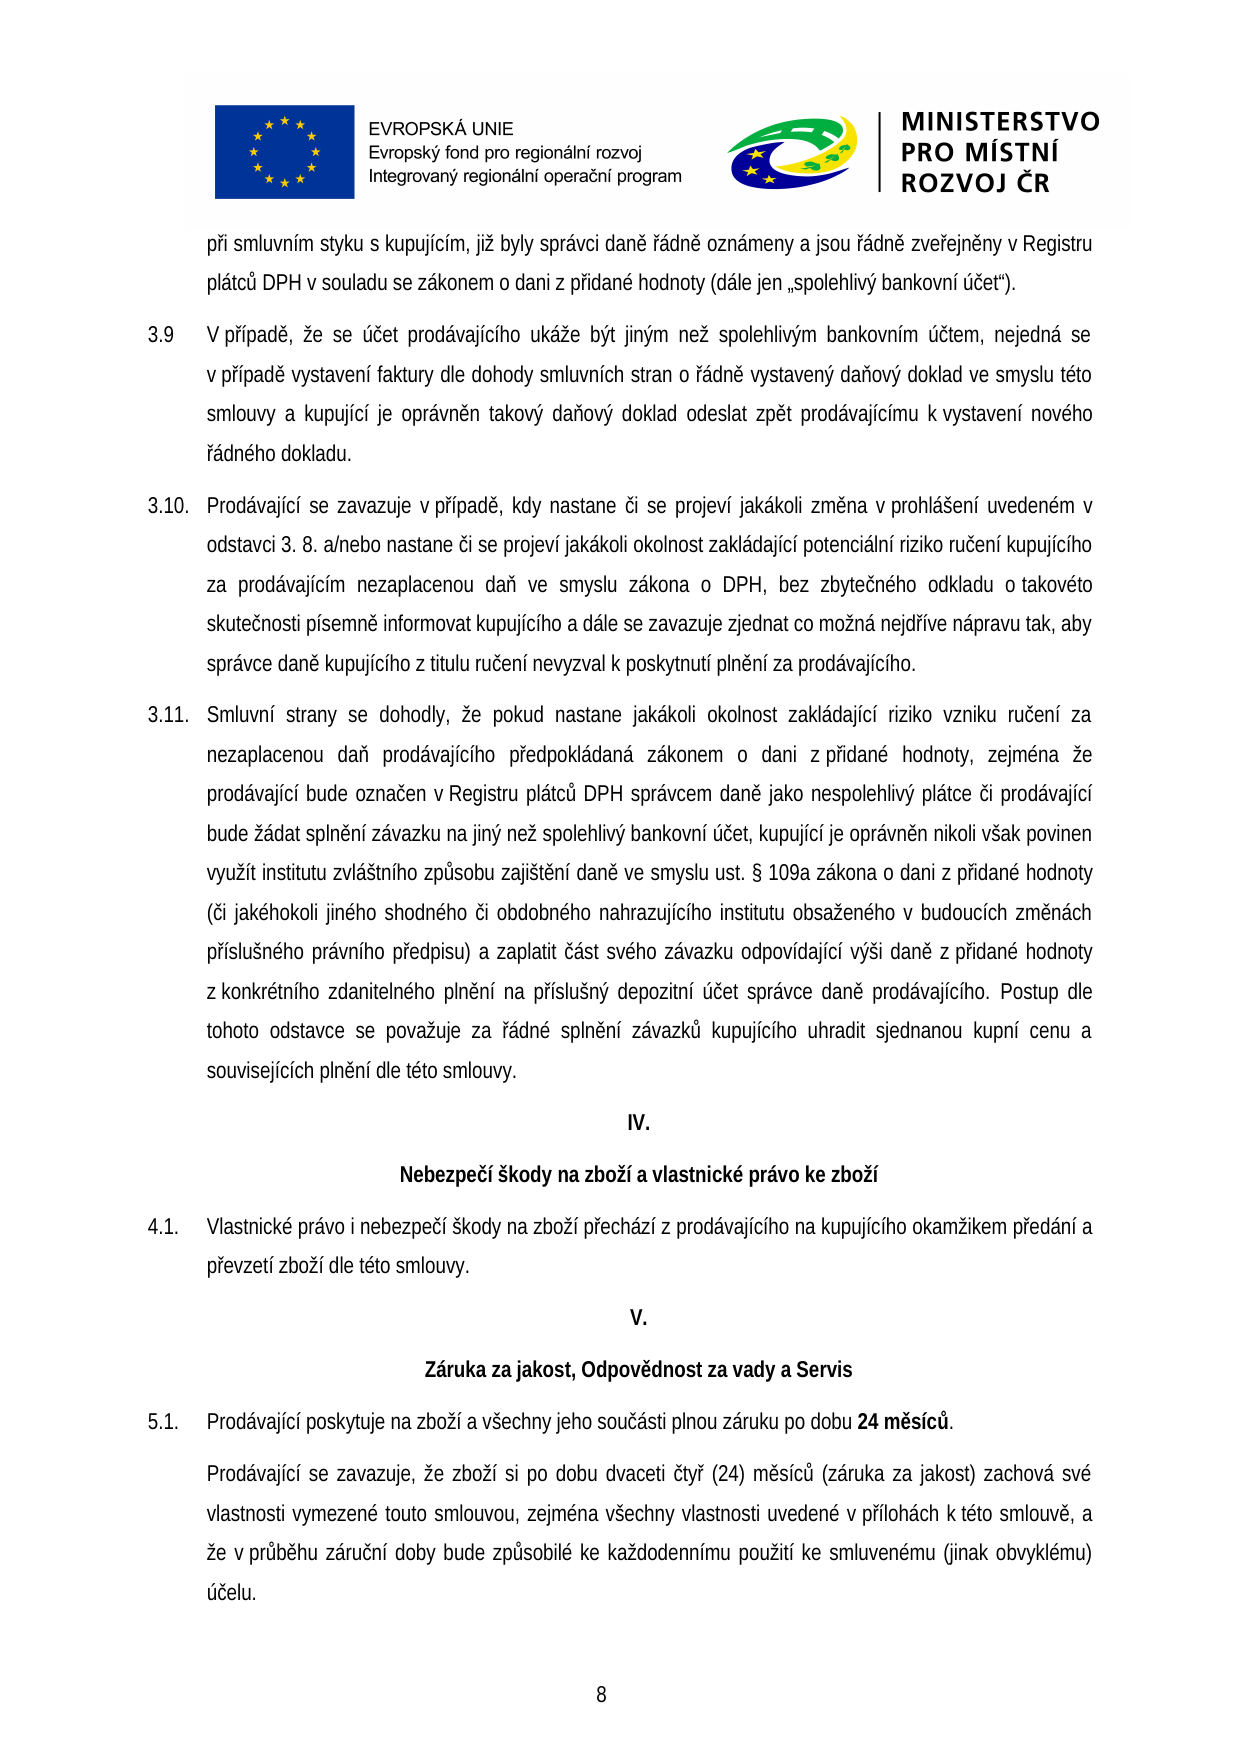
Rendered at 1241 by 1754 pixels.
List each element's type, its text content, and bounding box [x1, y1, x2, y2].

text Prodávající se zavazuje, že zboží si po dobu dvaceti čtyř (24) měsíců (záruka za jakost) zachová své vlastnosti vymezené touto smlouvou, zejména všechny vlastnosti uvedené v přílohách k této smlouvě, a že v průběhu záruční doby bude způsobilé ke každodennímu použití ke smluvenému (jinak obvyklému) účelu. [207, 1460, 1093, 1605]
list V případě, že se účet prodávajícího ukáže být jiným než spolehlivým bankovním účtem, nejedná se v případě vystavení faktury dle dohody smluvních stran o řádně vystavený daňový doklad ve smyslu této smlouvy a kupující je oprávněn takový daňový doklad odeslat zpět prodávajícímu k vystavení nového řádného dokladu. [148, 321, 1093, 466]
text 4.1. Vlastnické právo i nebezpečí škody na zboží přechází z prodávajícího na kupujícího okamžikem předání a převzetí zboží dle této smlouvy. [148, 1213, 1093, 1278]
text IV. [185, 1109, 1093, 1135]
text 3.10. Prodávající se zavazuje v případě, kdy nastane či se projeví jakákoli změna v prohlášení uvedeném v odstavci 3. 8. a/nebo nastane či se projeví jakákoli okolnost zakládající potenciální riziko ručení kupujícího za prodávajícím nezaplacenou daň ve smyslu zákona o DPH, bez zbytečného odkladu o takovéto skutečnosti písemně informovat kupujícího a dále se zavazuje zjednat co možná nejdříve nápravu tak, aby správce daně kupujícího z titulu ručení nevyzval k poskytnutí plnění za prodávajícího. [148, 492, 1093, 676]
list Smluvní strany se dohodly, že pokud nastane jakákoli okolnost zakládající riziko vzniku ručení za nezaplacenou daň prodávajícího předpokládaná zákonem o dani z přidané hodnoty, zejména že prodávající bude označen v Registru plátců DPH správcem daně jako nespolehlivý plátce či prodávající bude žádat splnění závazku na jiný než spolehlivý bankovní účet, kupující je oprávněn nikoli však povinen využít institutu zvláštního způsobu zajištění daně ve smyslu ust. § 109a zákona o dani z přidané hodnoty (či jakéhokoli jiného shodného či obdobného nahrazujícího institutu obsaženého v budoucích změnách příslušného právního předpisu) a zaplatit část svého závazku odpovídající výši daně z přidané hodnoty z konkrétního zdanitelného plnění na příslušný depozitní účet správce daně prodávajícího. Postup dle tohoto odstavce se považuje za řádné splnění závazků kupujícího uhradit sjednanou kupní cenu a souvisejících plnění dle této smlouvy. [148, 701, 1093, 1083]
subtitle Záruka za jakost, Odpovědnost za vady a Servis [185, 1356, 1093, 1382]
subtitle Nebezpečí škody na zboží a vlastnické právo ke zboží [185, 1161, 1093, 1187]
picture [184, 73, 1130, 230]
list Prodávající poskytuje na zboží a všechny jeho součásti plnou záruku po dobu 24 měsíců. [148, 1408, 1093, 1434]
text V. [185, 1304, 1093, 1331]
